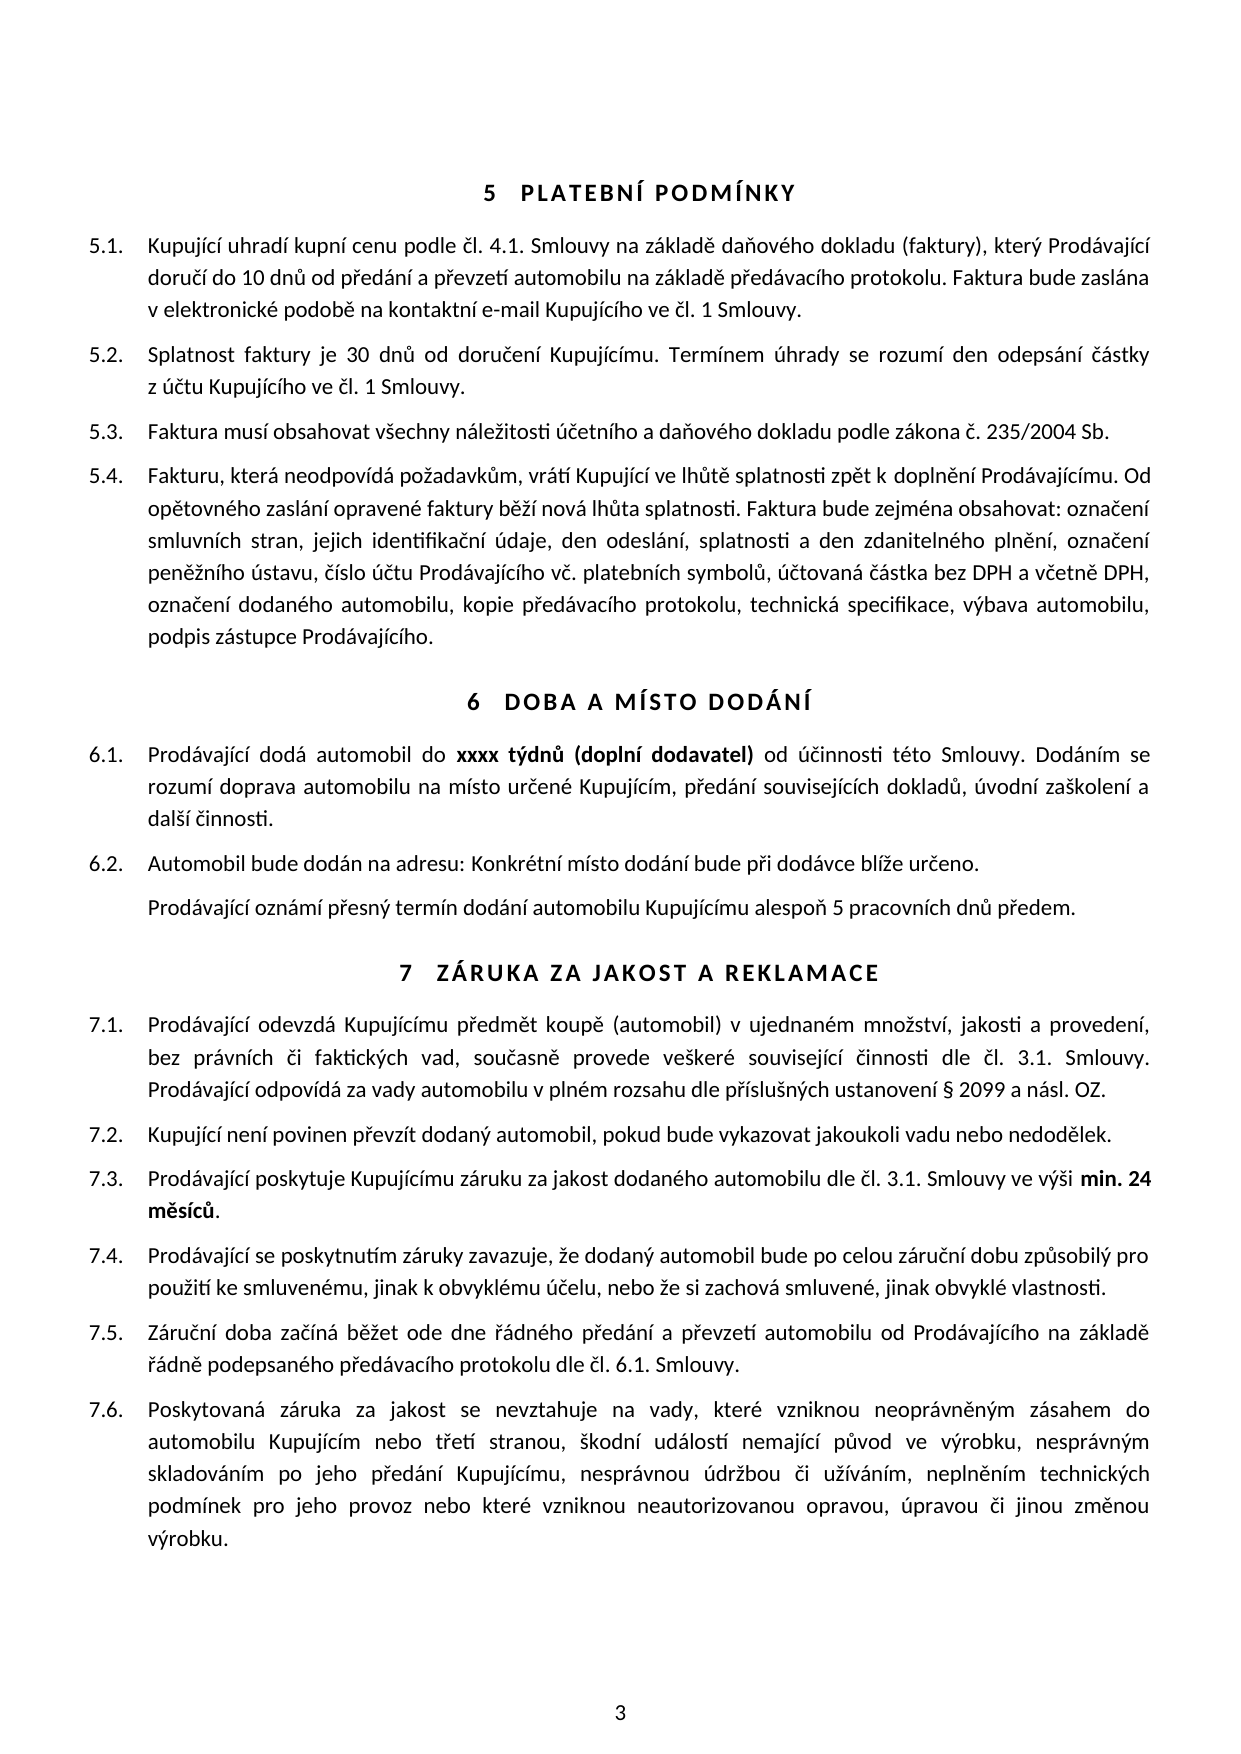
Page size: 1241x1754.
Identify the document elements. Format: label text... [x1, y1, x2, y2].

list Splatnost faktury je 30 dnů od doručení Kupujícímu. Termínem úhrady se rozumí den odepsání částky z účtu Kupujícího ve čl. 1 Smlouvy. [89, 340, 1152, 400]
list Fakturu, která neodpovídá požadavkům, vrátí Kupující ve lhůtě splatnosti zpět k doplnění Prodávajícímu. Od opětovného zaslání opravené faktury běží nová lhůta splatnosti. Faktura bude zejména obsahovat: označení smluvních stran, jejich identifikační údaje, den odeslání, splatnosti a den zdanitelného plnění, označení peněžního ústavu, číslo účtu Prodávajícího vč. platebních symbolů, účtovaná částka bez DPH a včetně DPH, označení dodaného automobilu, kopie předávacího protokolu, technická specifikace, výbava automobilu, podpis zástupce Prodávajícího. [89, 462, 1152, 651]
list Faktura musí obsahovat všechny náležitosti účetního a daňového dokladu podle zákona č. 235/2004 Sb. [89, 417, 1152, 445]
list Automobil bude dodán na adresu: Konkrétní místo dodání bude při dodávce blíže určeno. [89, 849, 1152, 877]
list Prodávající oznámí přesný termín dodání automobilu Kupujícímu alespoň 5 pracovních dnů předem. [148, 893, 1152, 921]
list Kupující není povinen převzít dodaný automobil, pokud bude vykazovat jakoukoli vadu nebo nedodělek. [89, 1120, 1152, 1148]
subtitle DOBA A MÍSTO DODÁNÍ [126, 686, 1152, 716]
subtitle PLATEBNÍ PODMÍNKY [126, 177, 1152, 208]
list Prodávající poskytuje Kupujícímu záruku za jakost dodaného automobilu dle čl. 3.1. Smlouvy ve výši min. 24 měsíců. [89, 1164, 1152, 1224]
list Kupující uhradí kupní cenu podle čl. 4.1. Smlouvy na základě daňového dokladu (faktury), který Prodávající doručí do 10 dnů od předání a převzetí automobilu na základě předávacího protokolu. Faktura bude zaslána v elektronické podobě na kontaktní e-mail Kupujícího ve čl. 1 Smlouvy. [89, 231, 1152, 323]
list Prodávající se poskytnutím záruky zavazuje, že dodaný automobil bude po celou záruční dobu způsobilý pro použití ke smluvenému, jinak k obvyklému účelu, nebo že si zachová smluvené, jinak obvyklé vlastnosti. [89, 1241, 1152, 1301]
list Poskytovaná záruka za jakost se nevztahuje na vady, které vzniknou neoprávněným zásahem do automobilu Kupujícím nebo třetí stranou, škodní událostí nemající původ ve výrobku, nesprávným skladováním po jeho předání Kupujícímu, nesprávnou údržbou či užíváním, neplněním technických podmínek pro jeho provoz nebo které vzniknou neautorizovanou opravou, úpravou či jinou změnou výrobku. [89, 1395, 1152, 1552]
list Prodávající odevzdá Kupujícímu předmět koupě (automobil) v ujednaném množství, jakosti a provedení, bez právních či faktických vad, současně provede veškeré související činnosti dle čl. 3.1. Smlouvy. Prodávající odpovídá za vady automobilu v plném rozsahu dle příslušných ustanovení § 2099 a násl. OZ. [89, 1011, 1152, 1103]
list Prodávající dodá automobil do xxxx týdnů (doplní dodavatel) od účinnosti této Smlouvy. Dodáním se rozumí doprava automobilu na místo určené Kupujícím, předání souvisejících dokladů, úvodní zaškolení a další činnosti. [89, 740, 1152, 832]
subtitle ZÁRUKA ZA JAKOST A REKLAMACE [126, 957, 1152, 987]
list Záruční doba začíná běžet ode dne řádného předání a převzetí automobilu od Prodávajícího na základě řádně podepsaného předávacího protokolu dle čl. 6.1. Smlouvy. [89, 1318, 1152, 1378]
